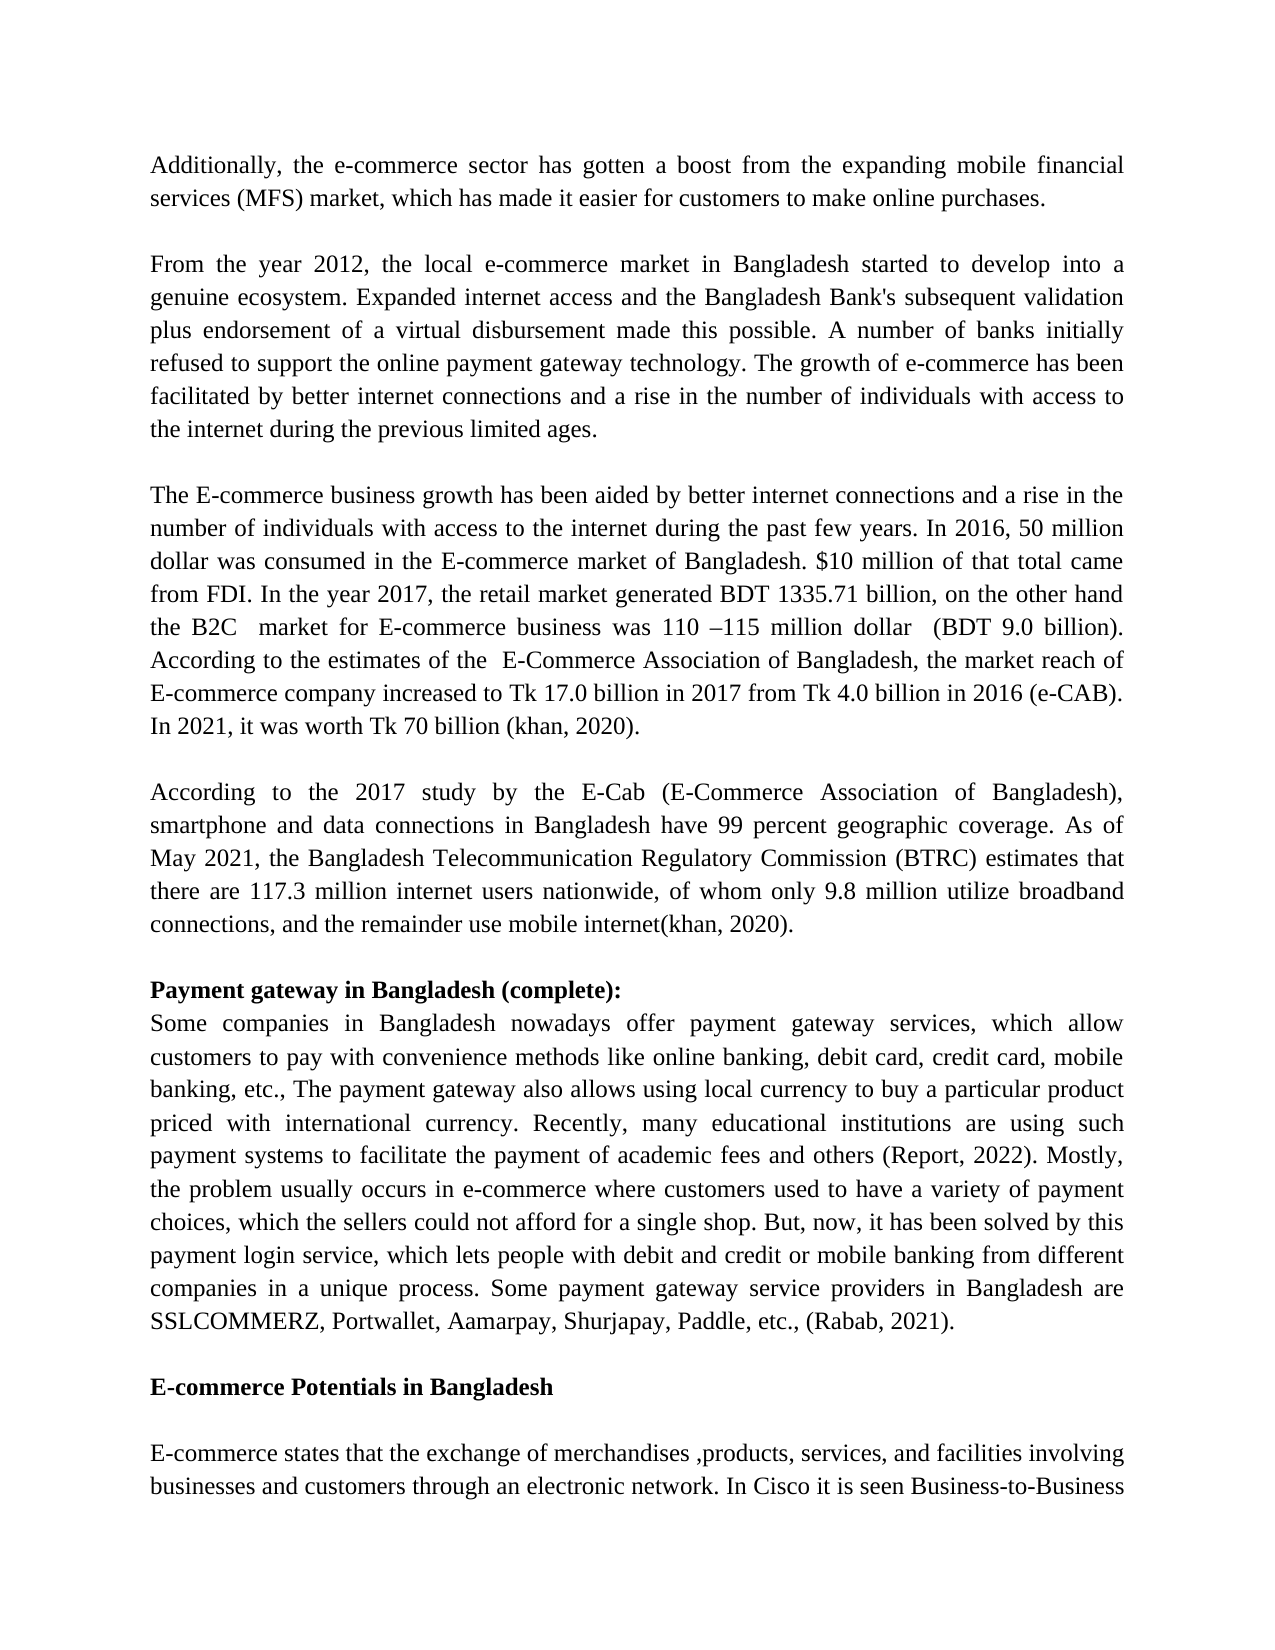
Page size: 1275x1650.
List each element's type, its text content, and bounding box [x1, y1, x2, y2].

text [150, 1438, 1125, 1499]
text Payment gateway in Bangladesh (complete): [150, 976, 1125, 1004]
text According to the 2017 study by the E-Cab (E-Commerce Association of Bangladesh), smartphone and data connections in Bangladesh have 99 percent geographic coverage. As of May 2021, the Bangladesh Telecommunication Regulatory Commission (BTRC) estimates that there are 117.3 million internet users nationwide, of whom only 9.8 million utilize broadband connections, and the remainder use mobile internet(khan, 2020). [150, 777, 1125, 938]
text Some companies in Bangladesh nowadays offer payment gateway services, which allow customers to pay with convenience methods like online banking, debit card, credit card, mobile banking, etc., The payment gateway also allows using local currency to buy a particular product priced with international currency. Recently, many educational institutions are using such payment systems to facilitate the payment of academic fees and others (Report, 2022). Mostly, the problem usually occurs in e-commerce where customers used to have a variety of payment choices, which the sellers could not afford for a single shop. But, now, it has been solved by this payment login service, which lets people with debit and credit or mobile banking from different companies in a unique process. Some payment gateway service providers in Bangladesh are SSLCOMMERZ, Portwallet, Aamarpay, Shurjapay, Paddle, etc., (Rabab, 2021). [150, 1008, 1125, 1334]
text The E-commerce business growth has been aided by better internet connections and a rise in the number of individuals with access to the internet during the past few years. In 2016, 50 million dollar was consumed in the E-commerce market of Bangladesh. $10 million of that total came from FDI. In the year 2017, the retail market generated BDT 1335.71 billion, on the other hand the B2C market for E-commerce business was 110 –115 million dollar (BDT 9.0 billion). According to the estimates of the E-Commerce Association of Bangladesh, the market reach of E-commerce company increased to Tk 17.0 billion in 2017 from Tk 4.0 billion in 2016 (e-CAB). In 2021, it was worth Tk 70 billion (khan, 2020). [150, 480, 1125, 740]
text E-commerce Potentials in Bangladesh [150, 1372, 1125, 1401]
text From the year 2012, the local e-commerce market in Bangladesh started to develop into a genuine ecosystem. Expanded internet access and the Bangladesh Bank's subsequent validation plus endorsement of a virtual disbursement made this possible. A number of banks initially refused to support the online payment gateway technology. The growth of e-commerce has been facilitated by better internet connections and a rise in the number of individuals with access to the internet during the previous limited ages. [150, 249, 1125, 443]
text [150, 150, 1125, 212]
